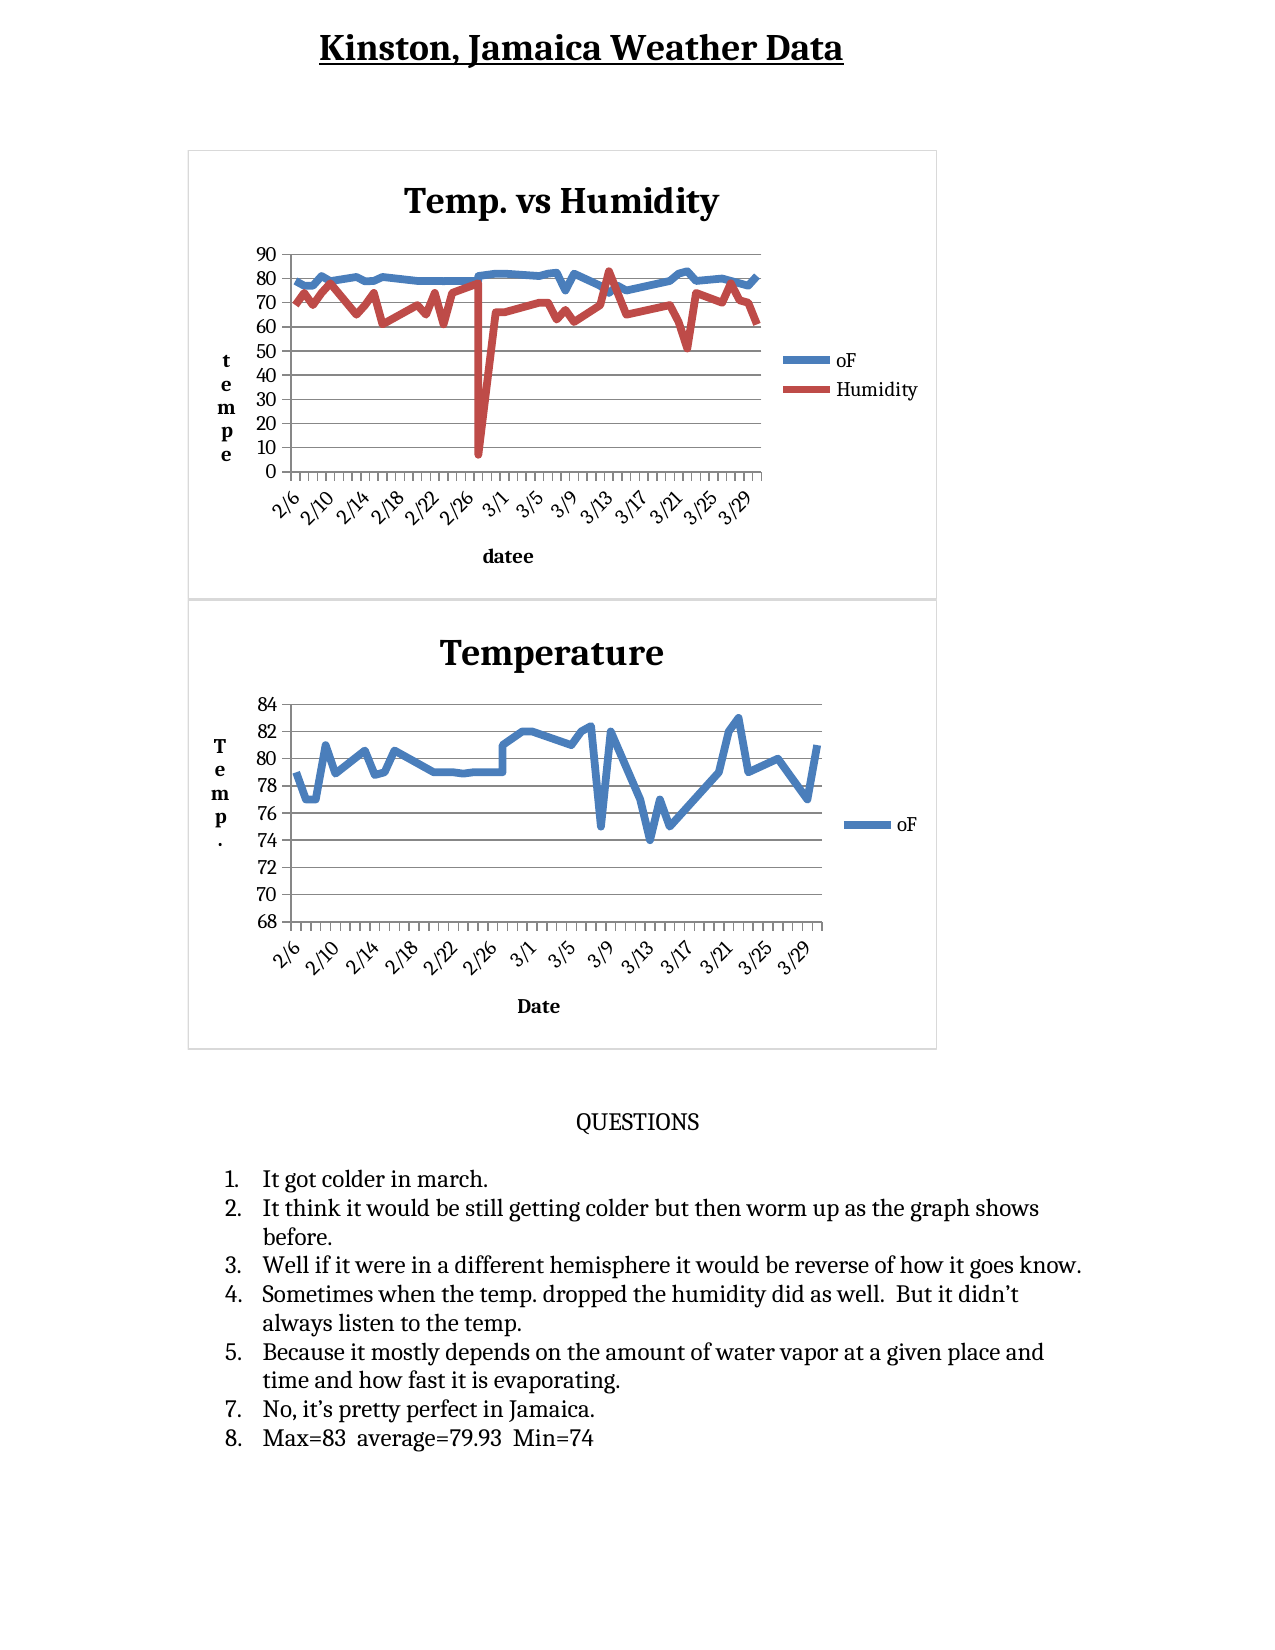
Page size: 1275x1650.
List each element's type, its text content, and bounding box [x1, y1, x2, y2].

list Because it mostly depends on the amount of water vapor at a given place and time and how fast it is evaporating. [225, 1337, 1087, 1395]
list No, it’s pretty perfect in Jamaica. [225, 1395, 1087, 1424]
list Max=83 average=79.93 Min=74 [225, 1424, 1087, 1452]
list Well if it were in a different hemisphere it would be reverse of how it goes know. [225, 1251, 1087, 1280]
list It think it would be still getting colder but then worm up as the graph shows before. [225, 1194, 1087, 1251]
text QUESTIONS [187, 1107, 1087, 1136]
list Sometimes when the temp. dropped the humidity did as well. But it didn’t always listen to the temp. [225, 1280, 1087, 1337]
list It got colder in march. [225, 1165, 1087, 1194]
